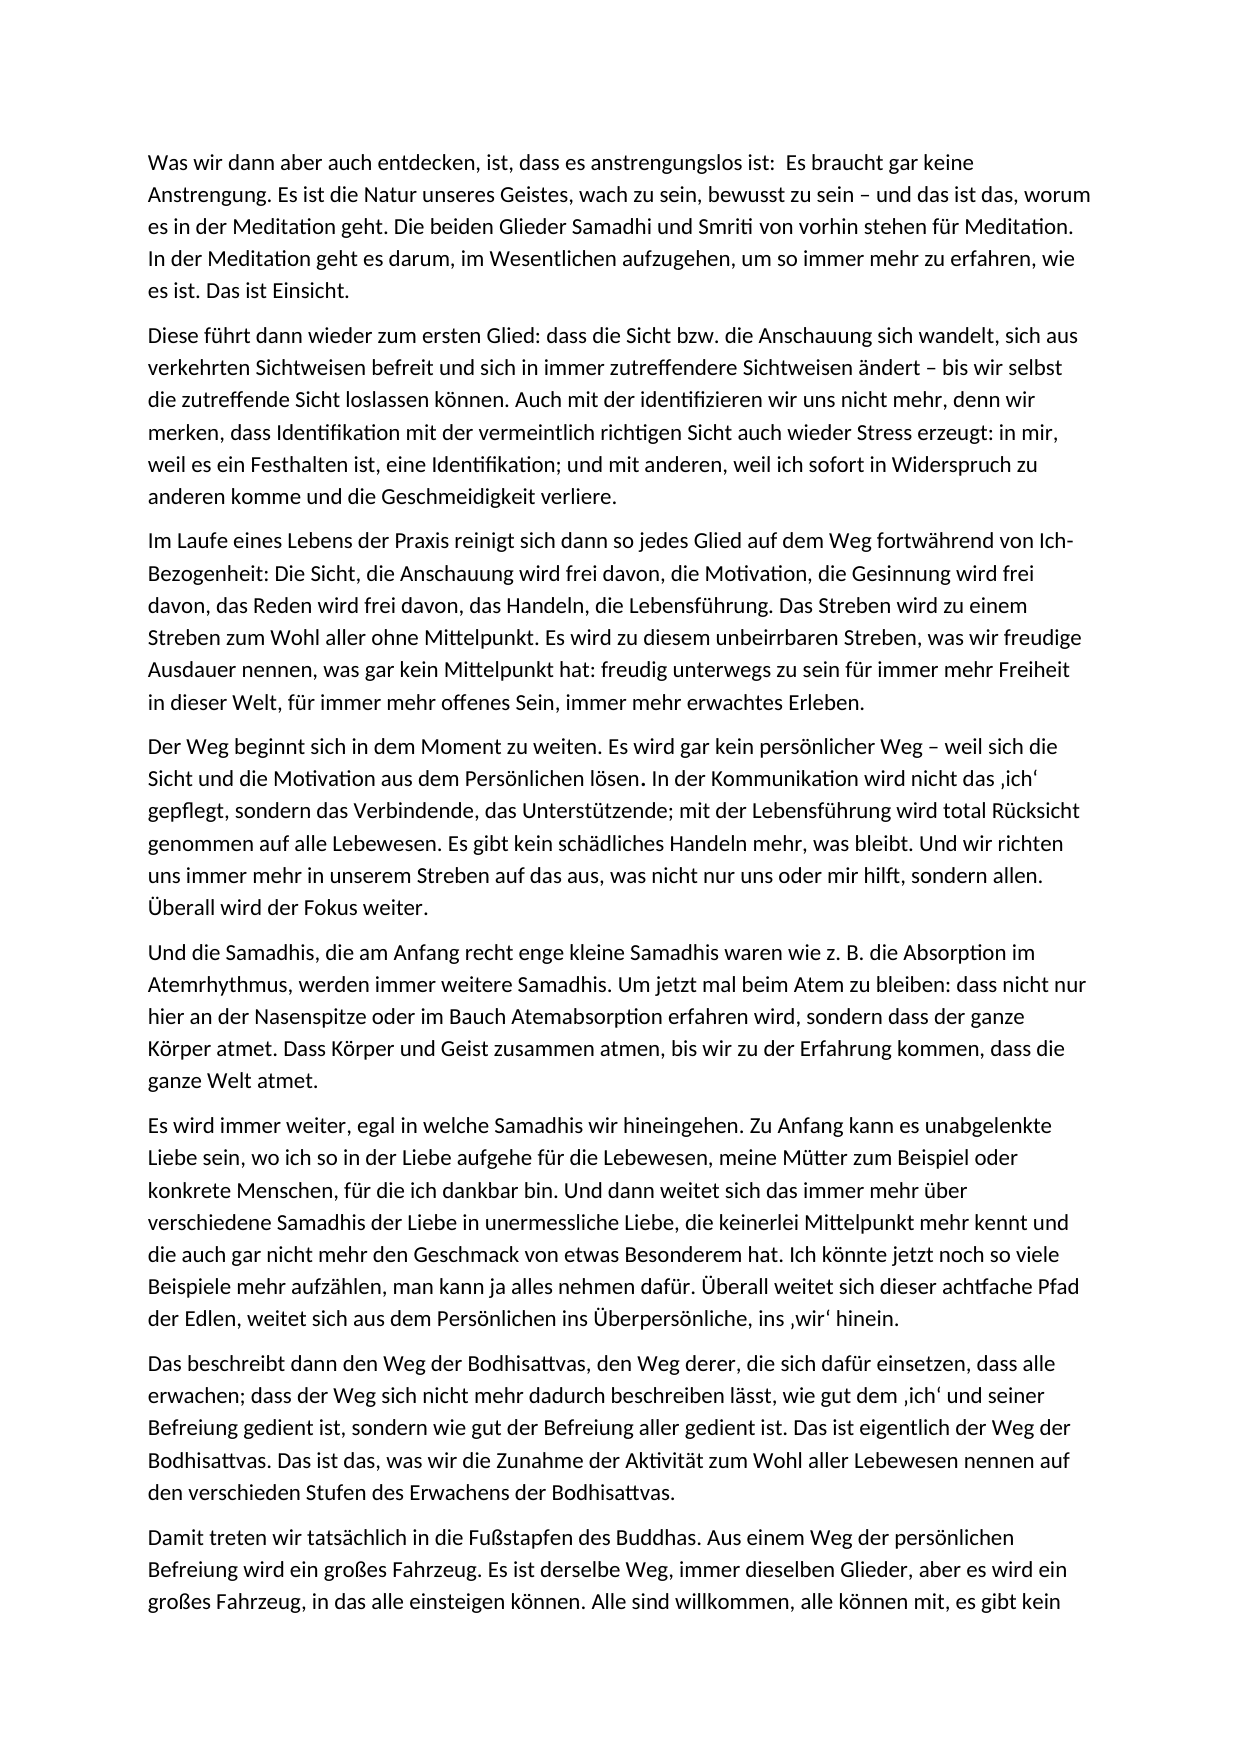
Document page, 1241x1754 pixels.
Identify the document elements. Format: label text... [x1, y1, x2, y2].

text Diese führt dann wieder zum ersten Glied: dass die Sicht bzw. die Anschauung sich wandelt, sich aus verkehrten Sichtweisen befreit und sich in immer zutreffendere Sichtweisen ändert – bis wir selbst die zutreffende Sicht loslassen können. Auch mit der identifizieren wir uns nicht mehr, denn wir merken, dass Identifikation mit der vermeintlich richtigen Sicht auch wieder Stress erzeugt: in mir, weil es ein Festhalten ist, eine Identifikation; und mit anderen, weil ich sofort in Widerspruch zu anderen komme und die Geschmeidigkeit verliere. [148, 321, 1093, 510]
text Im Laufe eines Lebens der Praxis reinigt sich dann so jedes Glied auf dem Weg fortwährend von Ich-Bezogenheit: Die Sicht, die Anschauung wird frei davon, die Motivation, die Gesinnung wird frei davon, das Reden wird frei davon, das Handeln, die Lebensführung. Das Streben wird zu einem Streben zum Wohl aller ohne Mittelpunkt. Es wird zu diesem unbeirrbaren Streben, was wir freudige Ausdauer nennen, was gar kein Mittelpunkt hat: freudig unterwegs zu sein für immer mehr Freiheit in dieser Welt, für immer mehr offenes Sein, immer mehr erwachtes Erleben. [148, 527, 1093, 716]
text Es wird immer weiter, egal in welche Samadhis wir hineingehen. Zu Anfang kann es unabgelenkte Liebe sein, wo ich so in der Liebe aufgehe für die Lebewesen, meine Mütter zum Beispiel oder konkrete Menschen, für die ich dankbar bin. Und dann weitet sich das immer mehr über verschiedene Samadhis der Liebe in unermessliche Liebe, die keinerlei Mittelpunkt mehr kennt und die auch gar nicht mehr den Geschmack von etwas Besonderem hat. Ich könnte jetzt noch so viele Beispiele mehr aufzählen, man kann ja alles nehmen dafür. Überall weitet sich dieser achtfache Pfad der Edlen, weitet sich aus dem Persönlichen ins Überpersönliche, ins ‚wir‘ hinein. [148, 1111, 1093, 1332]
text Was wir dann aber auch entdecken, ist, dass es anstrengungslos ist: Es braucht gar keine Anstrengung. Es ist die Natur unseres Geistes, wach zu sein, bewusst zu sein – und das ist das, worum es in der Meditation geht. Die beiden Glieder Samadhi und Smriti von vorhin stehen für Meditation. In der Meditation geht es darum, im Wesentlichen aufzugehen, um so immer mehr zu erfahren, wie es ist. Das ist Einsicht. [148, 148, 1093, 304]
text Und die Samadhis, die am Anfang recht enge kleine Samadhis waren wie z. B. die Absorption im Atemrhythmus, werden immer weitere Samadhis. Um jetzt mal beim Atem zu bleiben: dass nicht nur hier an der Nasenspitze oder im Bauch Atemabsorption erfahren wird, sondern dass der ganze Körper atmet. Dass Körper und Geist zusammen atmen, bis wir zu der Erfahrung kommen, dass die ganze Welt atmet. [148, 938, 1093, 1095]
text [148, 1523, 1093, 1615]
text Der Weg beginnt sich in dem Moment zu weiten. Es wird gar kein persönlicher Weg – weil sich die Sicht und die Motivation aus dem Persönlichen lösen. In der Kommunikation wird nicht das ‚ich‘ gepflegt, sondern das Verbindende, das Unterstützende; mit der Lebensführung wird total Rücksicht genommen auf alle Lebewesen. Es gibt kein schädliches Handeln mehr, was bleibt. Und wir richten uns immer mehr in unserem Streben auf das aus, was nicht nur uns oder mir hilft, sondern allen. Überall wird der Fokus weiter. [148, 732, 1093, 921]
text Das beschreibt dann den Weg der Bodhisattvas, den Weg derer, die sich dafür einsetzen, dass alle erwachen; dass der Weg sich nicht mehr dadurch beschreiben lässt, wie gut dem ‚ich‘ und seiner Befreiung gedient ist, sondern wie gut der Befreiung aller gedient ist. Das ist eigentlich der Weg der Bodhisattvas. Das ist das, was wir die Zunahme der Aktivität zum Wohl aller Lebewesen nennen auf den verschieden Stufen des Erwachens der Bodhisattvas. [148, 1349, 1093, 1506]
